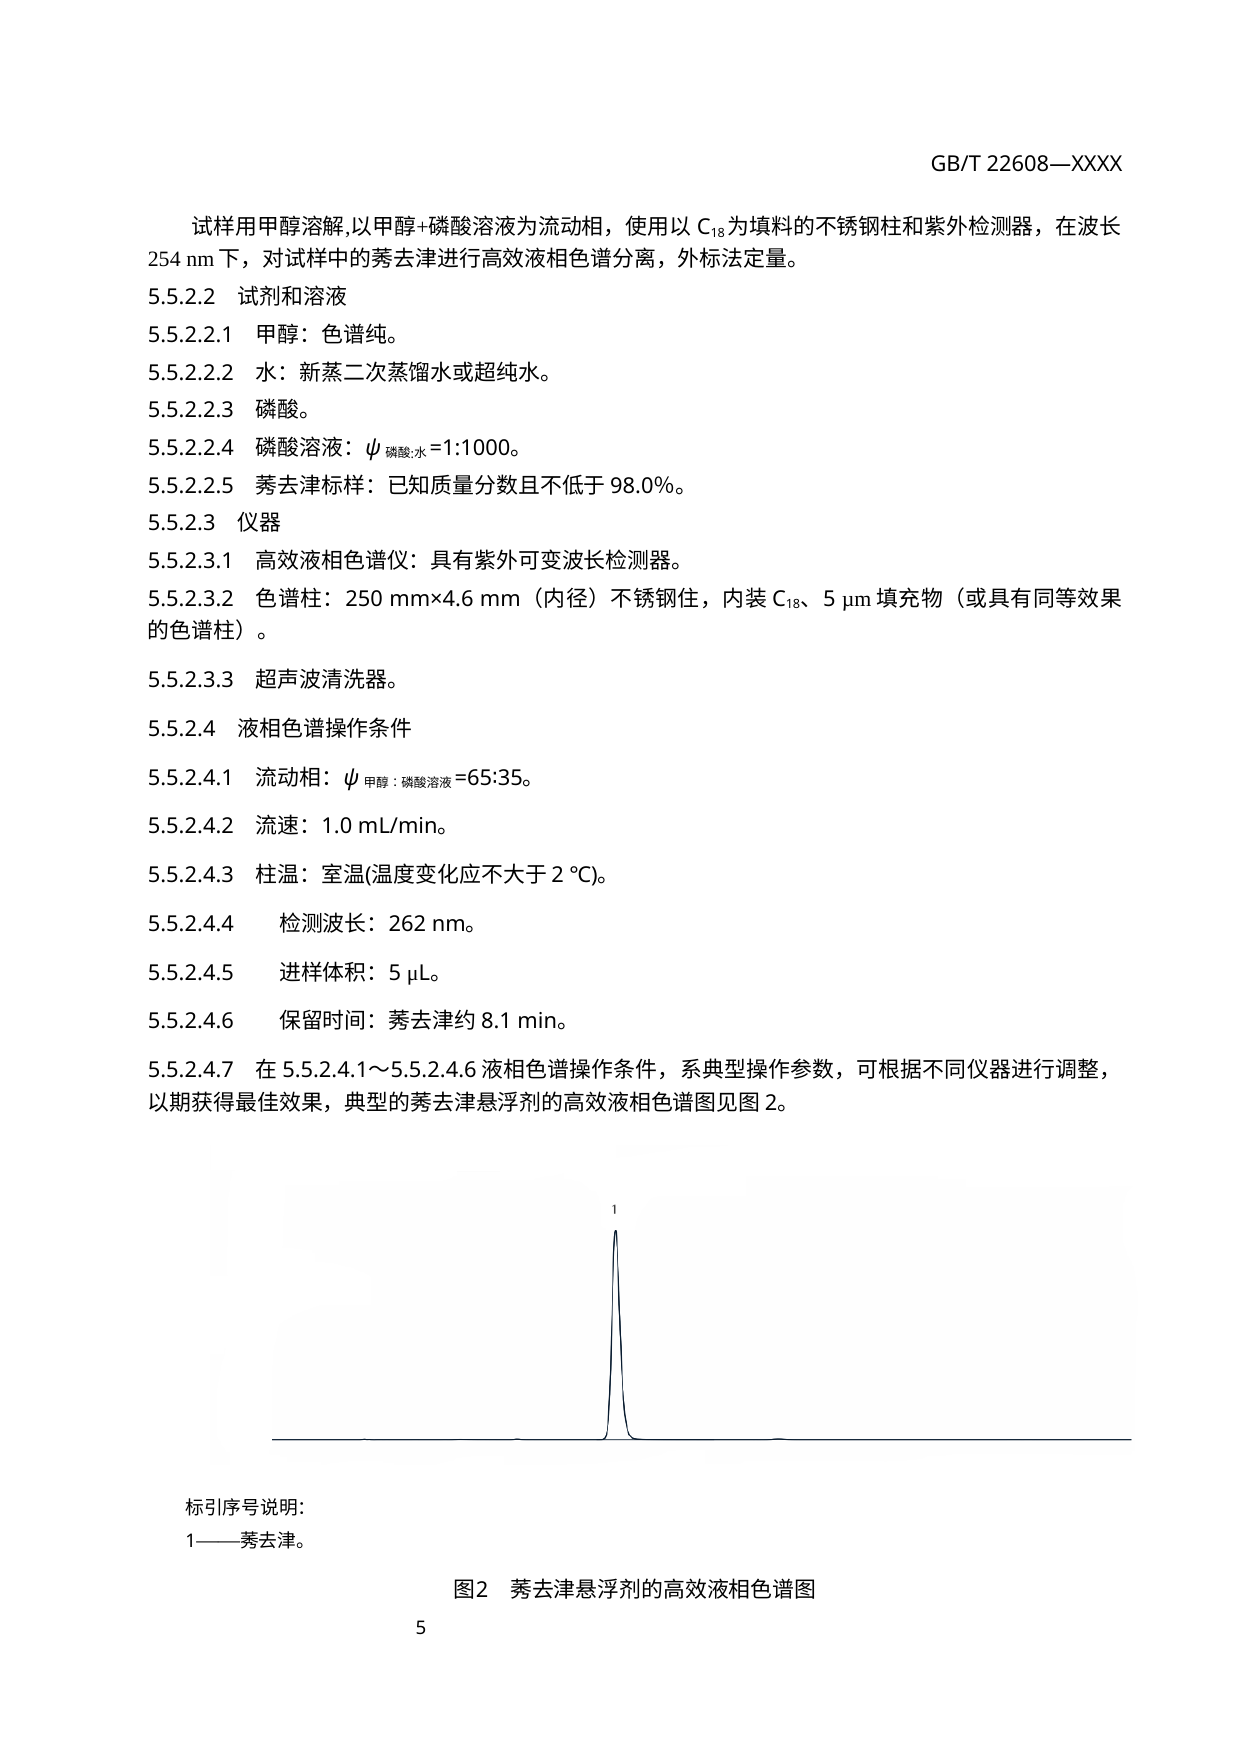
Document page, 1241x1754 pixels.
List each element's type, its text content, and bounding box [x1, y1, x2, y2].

text 水：新蒸二次蒸馏水或超纯水。 [148, 354, 1122, 387]
text 色谱柱：250 mm×4.6 mm（内径）不锈钢住，内装C18、5 µm填充物（或具有同等效果的色谱柱）。 [148, 580, 1122, 645]
text 在5.5.2.4.1～5.5.2.4.6液相色谱操作条件，系典型操作参数，可根据不同仪器进行调整，以期获得最佳效果，典型的莠去津悬浮剂的高效液相色谱图见图2。 [148, 1052, 1122, 1117]
picture [191, 1132, 1165, 1465]
text 检测波长：262 nm。 [148, 905, 1122, 938]
text 莠去津悬浮剂的高效液相色谱图 [148, 1572, 1122, 1604]
text 试剂和溶液 [148, 279, 1122, 311]
text 液相色谱操作条件 [148, 710, 1122, 743]
text 流动相：ψ甲醇∶磷酸溶液 =65∶35。 [148, 759, 1122, 792]
text 仪器 [148, 505, 1122, 537]
text 磷酸溶液：ψ磷酸:水 =1:1000。 [148, 429, 1122, 462]
text 保留时间：莠去津约 8.1 min。 [148, 1003, 1122, 1035]
text 磷酸。 [148, 392, 1122, 424]
text 莠去津标样：已知质量分数且不低于98.0％。 [148, 467, 1122, 500]
text 甲醇：色谱纯。 [148, 316, 1122, 349]
text 柱温：室温(温度变化应不大于2 ℃)。 [148, 857, 1122, 889]
text 1——莠去津。 [148, 1523, 1122, 1555]
text 高效液相色谱仪：具有紫外可变波长检测器。 [148, 543, 1122, 575]
text 标引序号说明： [148, 1490, 1122, 1523]
text 流速：1.0 mL/min。 [148, 808, 1122, 840]
list 超声波清洗器。 [148, 662, 1122, 694]
text 试样用甲醇溶解,以甲醇+磷酸溶液为流动相，使用以 C18为填料的不锈钢柱和紫外检测器，在波长254 nm下，对试样中的莠去津进行高效液相色谱分离，外标法定量。 [148, 208, 1122, 273]
text 进样体积：5 μL。 [148, 954, 1122, 987]
